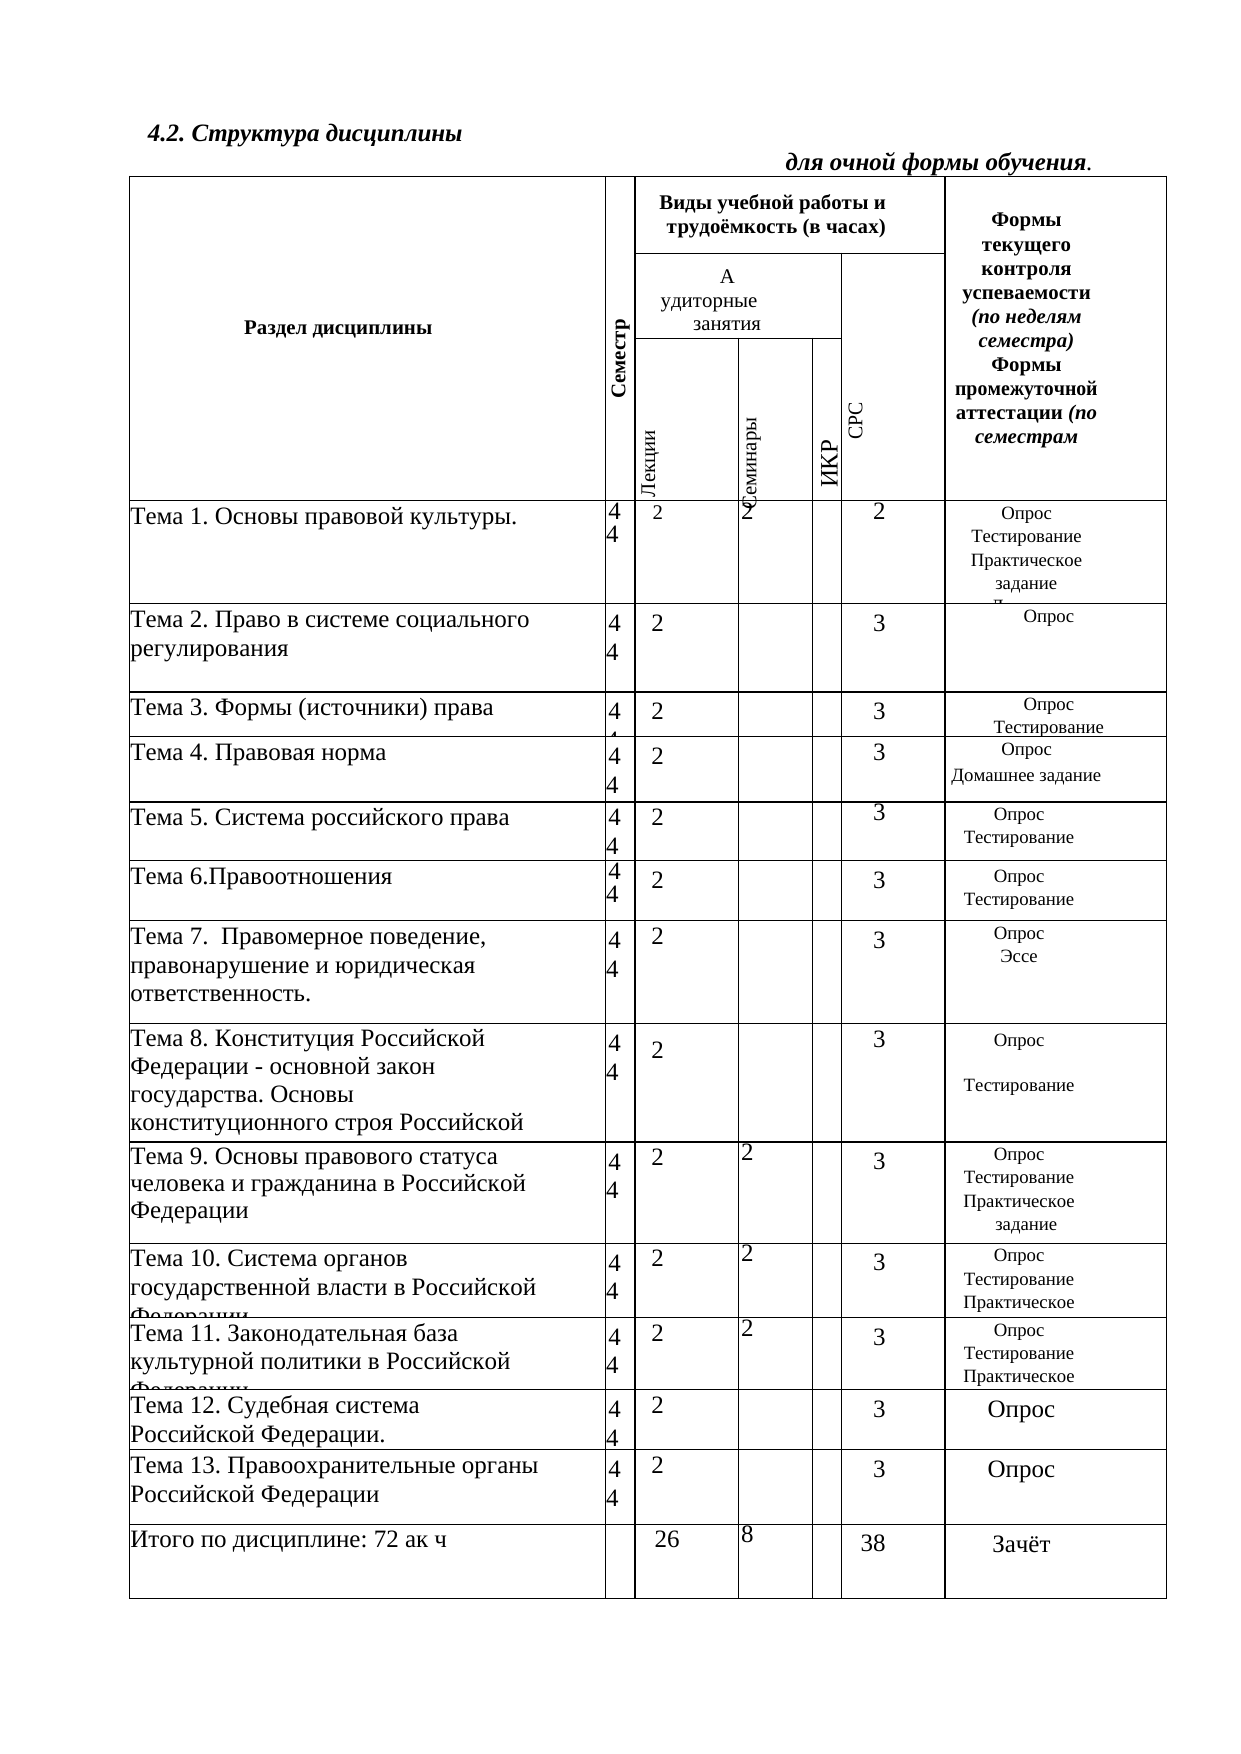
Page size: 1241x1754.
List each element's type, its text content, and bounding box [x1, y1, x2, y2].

table_cell Зачёт [946, 1525, 1166, 1598]
table_cell [813, 693, 841, 736]
table_cell [813, 1525, 841, 1598]
table_cell [739, 737, 812, 801]
table_cell Тема 2. Право в системе социального регулирования [130, 604, 605, 691]
table_cell [739, 921, 812, 1023]
table_cell Аудиторные занятия [636, 254, 841, 338]
table_cell 3 [842, 1024, 944, 1141]
table_cell 3 [842, 737, 944, 801]
table_cell Опрос Тестирование Практическое задание Доклады [946, 501, 1166, 603]
table_cell 2 [636, 1450, 738, 1523]
table_cell 3 [842, 861, 944, 920]
table_cell [813, 737, 841, 801]
table_cell 2 [739, 1143, 812, 1242]
table_cell 8 [739, 1525, 812, 1598]
table_cell [739, 1450, 812, 1523]
table_cell 3 [842, 1450, 944, 1523]
table_cell Тема 10. Система органов государственной власти в Российской Федерации [130, 1244, 605, 1317]
table_cell [813, 921, 841, 1023]
table_cell 3 [842, 803, 944, 860]
table_cell [813, 803, 841, 860]
table_cell 44 [606, 604, 634, 691]
text 4.2. Структура дисциплины [148, 118, 1093, 147]
table_cell 2 [636, 861, 738, 920]
table_cell 44 [606, 1450, 634, 1523]
table_cell Опрос [946, 1450, 1166, 1523]
table_cell [813, 1024, 841, 1141]
table_cell 2 [636, 693, 738, 736]
table_cell Опрос Тестирование Практическое задание [946, 1318, 1166, 1389]
table_cell 2 [636, 921, 738, 1023]
table_cell 2 [636, 1143, 738, 1242]
table_cell 44 [606, 1318, 634, 1389]
table_cell 3 [842, 604, 944, 691]
table_cell [813, 1244, 841, 1317]
table_cell 44 [606, 1244, 634, 1317]
table_cell 2 [636, 604, 738, 691]
table_cell 2 [636, 501, 738, 603]
table_cell Тема 7. Правомерное поведение, правонарушение и юридическая ответственность. [130, 921, 605, 1023]
table_cell 3 [842, 921, 944, 1023]
table_header Виды учебной работы и трудоёмкость (в часах) [636, 177, 944, 252]
table_cell 2 [636, 1244, 738, 1317]
table_cell Опрос Тестирование [946, 1024, 1166, 1141]
table_cell 2 [739, 501, 812, 603]
table_cell 44 [606, 861, 634, 920]
table_cell Лекции [636, 339, 738, 500]
text для очной формы обучения. [148, 147, 1093, 176]
table_cell Тема 5. Система российского права [130, 803, 605, 860]
table_cell [739, 861, 812, 920]
table_cell 3 [842, 1143, 944, 1242]
table_cell СРС [842, 254, 944, 500]
table_cell 26 [636, 1525, 738, 1598]
table_cell 44 [606, 1390, 634, 1449]
table_cell 44 [606, 1024, 634, 1141]
table_cell 2 [739, 1244, 812, 1317]
table_cell Тема 9. Основы правового статуса человека и гражданина в Российской Федерации [130, 1143, 605, 1242]
table_cell [813, 604, 841, 691]
table_cell Опрос Тестирование [946, 803, 1166, 860]
table_cell 3 [842, 1244, 944, 1317]
table_cell Опрос Тестирование Практическое задание [946, 1244, 1166, 1317]
table_cell [739, 693, 812, 736]
table_cell 38 [842, 1525, 944, 1598]
table_cell Тема 6.Правоотношения [130, 861, 605, 920]
table_cell 44 [606, 737, 634, 801]
table_cell Опрос Эссе [946, 921, 1166, 1023]
table_cell [813, 1450, 841, 1523]
table_cell Опрос Тестирование [946, 861, 1166, 920]
table_cell [739, 803, 812, 860]
table_header Формы текущего контроля успеваемости (по неделям семестра) Формы промежуточной аттестации (по семестрам [946, 177, 1166, 500]
table_cell Опрос Тестирование [946, 693, 1166, 736]
table_cell 2 [636, 1390, 738, 1449]
table_cell 44 [606, 501, 634, 603]
table_cell [739, 604, 812, 691]
table_cell 2 [636, 737, 738, 801]
table_cell 2 [636, 803, 738, 860]
table_cell Тема 8. Конституция Российской Федерации - основной закон государства. Основы конституционного строя Российской Федерации [130, 1024, 605, 1141]
table_cell [813, 1143, 841, 1242]
table_cell 2 [842, 501, 944, 603]
table_cell Опрос Домашнее задание [946, 737, 1166, 801]
table_cell 3 [842, 1318, 944, 1389]
table_cell 44 [606, 693, 634, 736]
table_cell Тема 4. Правовая норма [130, 737, 605, 801]
table_cell 3 [842, 1390, 944, 1449]
table_cell 44 [606, 1143, 634, 1242]
table_cell Итого по дисциплине: 72 ак ч [130, 1525, 605, 1598]
table_header Семестр [606, 177, 634, 500]
table_cell Тема 3. Формы (источники) права [130, 693, 605, 736]
table_cell Опрос [946, 1390, 1166, 1449]
table_cell 2 [636, 1024, 738, 1141]
table_cell [813, 861, 841, 920]
table_cell Тема 1. Основы правовой культуры. [130, 501, 605, 603]
table_cell Опрос [946, 604, 1166, 691]
table_cell 44 [606, 803, 634, 860]
table_cell [813, 1318, 841, 1389]
table_header Раздел дисциплины [130, 177, 605, 500]
table_cell ИКР [813, 339, 841, 500]
table_cell 3 [842, 693, 944, 736]
table_cell [606, 1525, 634, 1598]
table_cell Тема 13. Правоохранительные органы Российской Федерации [130, 1450, 605, 1523]
table_cell [739, 1390, 812, 1449]
table_cell [813, 1390, 841, 1449]
table_cell Семинары [739, 339, 812, 500]
table_cell Тема 11. Законодательная база культурной политики в Российской Федерации [130, 1318, 605, 1389]
table_cell 2 [739, 1318, 812, 1389]
table_cell 44 [606, 921, 634, 1023]
table_cell Тема 12. Судебная система Российской Федерации. [130, 1390, 605, 1449]
table_cell 2 [636, 1318, 738, 1389]
table_cell [813, 501, 841, 603]
table_cell Опрос Тестирование Практическое задание [946, 1143, 1166, 1242]
table_cell [739, 1024, 812, 1141]
